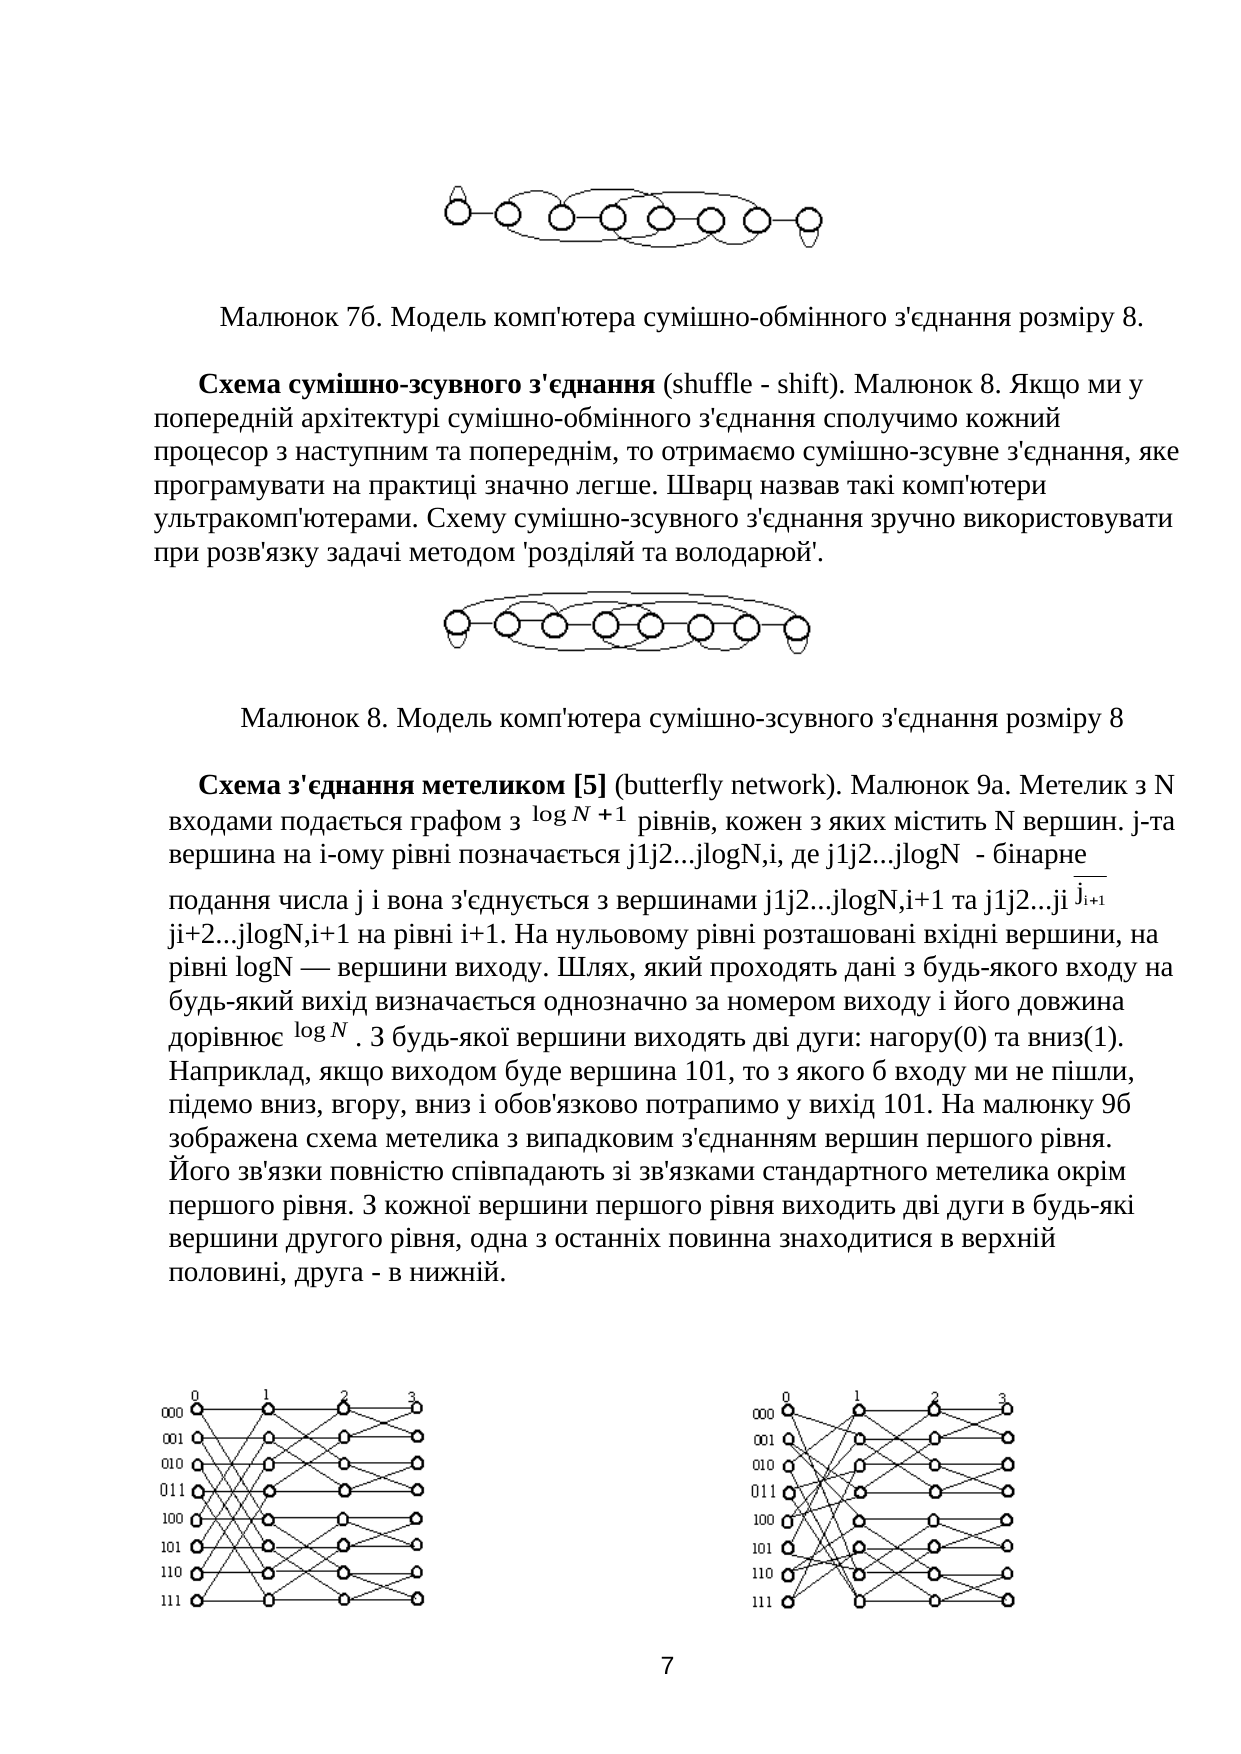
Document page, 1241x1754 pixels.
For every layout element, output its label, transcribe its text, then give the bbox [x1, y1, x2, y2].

text Малюнок 8. Модель комп'ютера сумішно-зсувного з'єднання розміру 8 [183, 700, 1181, 733]
picture [739, 1388, 1034, 1619]
picture [428, 176, 847, 266]
text Малюнок 7б. Модель комп'ютера сумішно-обмінного з'єднання розміру 8. [183, 299, 1181, 333]
text Схема сумішно-зсувного з'єднання (shuffle - shift). Малюнок 8. Якщо ми у попередній архітектурі сумішно-обмінного з'єднання сполучимо кожний процесор з наступним та попереднім, то отримаємо сумішно-зсувне з'єднання, яке програмувати на практиці значно легше. Шварц назвав такі комп'ютери ультракомп'ютерами. Схему сумішно-зсувного з'єднання зручно використовувати при розв'язку задачі методом 'розділяй та володарюй'. [153, 367, 1181, 568]
text Схема з'єднання метеликом [5] (butterfly network). Малюнок 9а. Метелик з N входами подається графом з рівнів, кожен з яких містить N вершин. j-та вершина на i-ому рівні позначається j1j2...jlogN,i, де j1j2...jlogN - бінарне подання числа j і вона з'єднується з вершинами j1j2...jlogN,i+1 та j1j2...jiji+2...jlogN,i+1 на рівні i+1. На нульовому рівні розташовані вхідні вершини, на рівні logN — вершини виходу. Шлях, який проходять дані з будь-якого входу на будь-який вихід визначається однозначно за номером виходу і його довжина дорівнює . З будь-якої вершини виходять дві дуги: нагору(0) та вниз(1). Наприклад, якщо виходом буде вершина 101, то з якого б входу ми не пішли, підемо вниз, вгору, вниз і обов'язково потрапимо у вихід 101. На малюнку 9б зображена схема метелика з випадковим з'єднанням вершин першого рівня. Його зв'язки повністю співпадають зі зв'язками стандартного метелика окрім першого рівня. З кожної вершини першого рівня виходить дві дуги в будь-які вершини другого рівня, одна з останніх повинна знаходитися в верхній половині, друга - в нижній. [168, 767, 1181, 1288]
picture [153, 1388, 440, 1615]
picture [435, 590, 822, 667]
